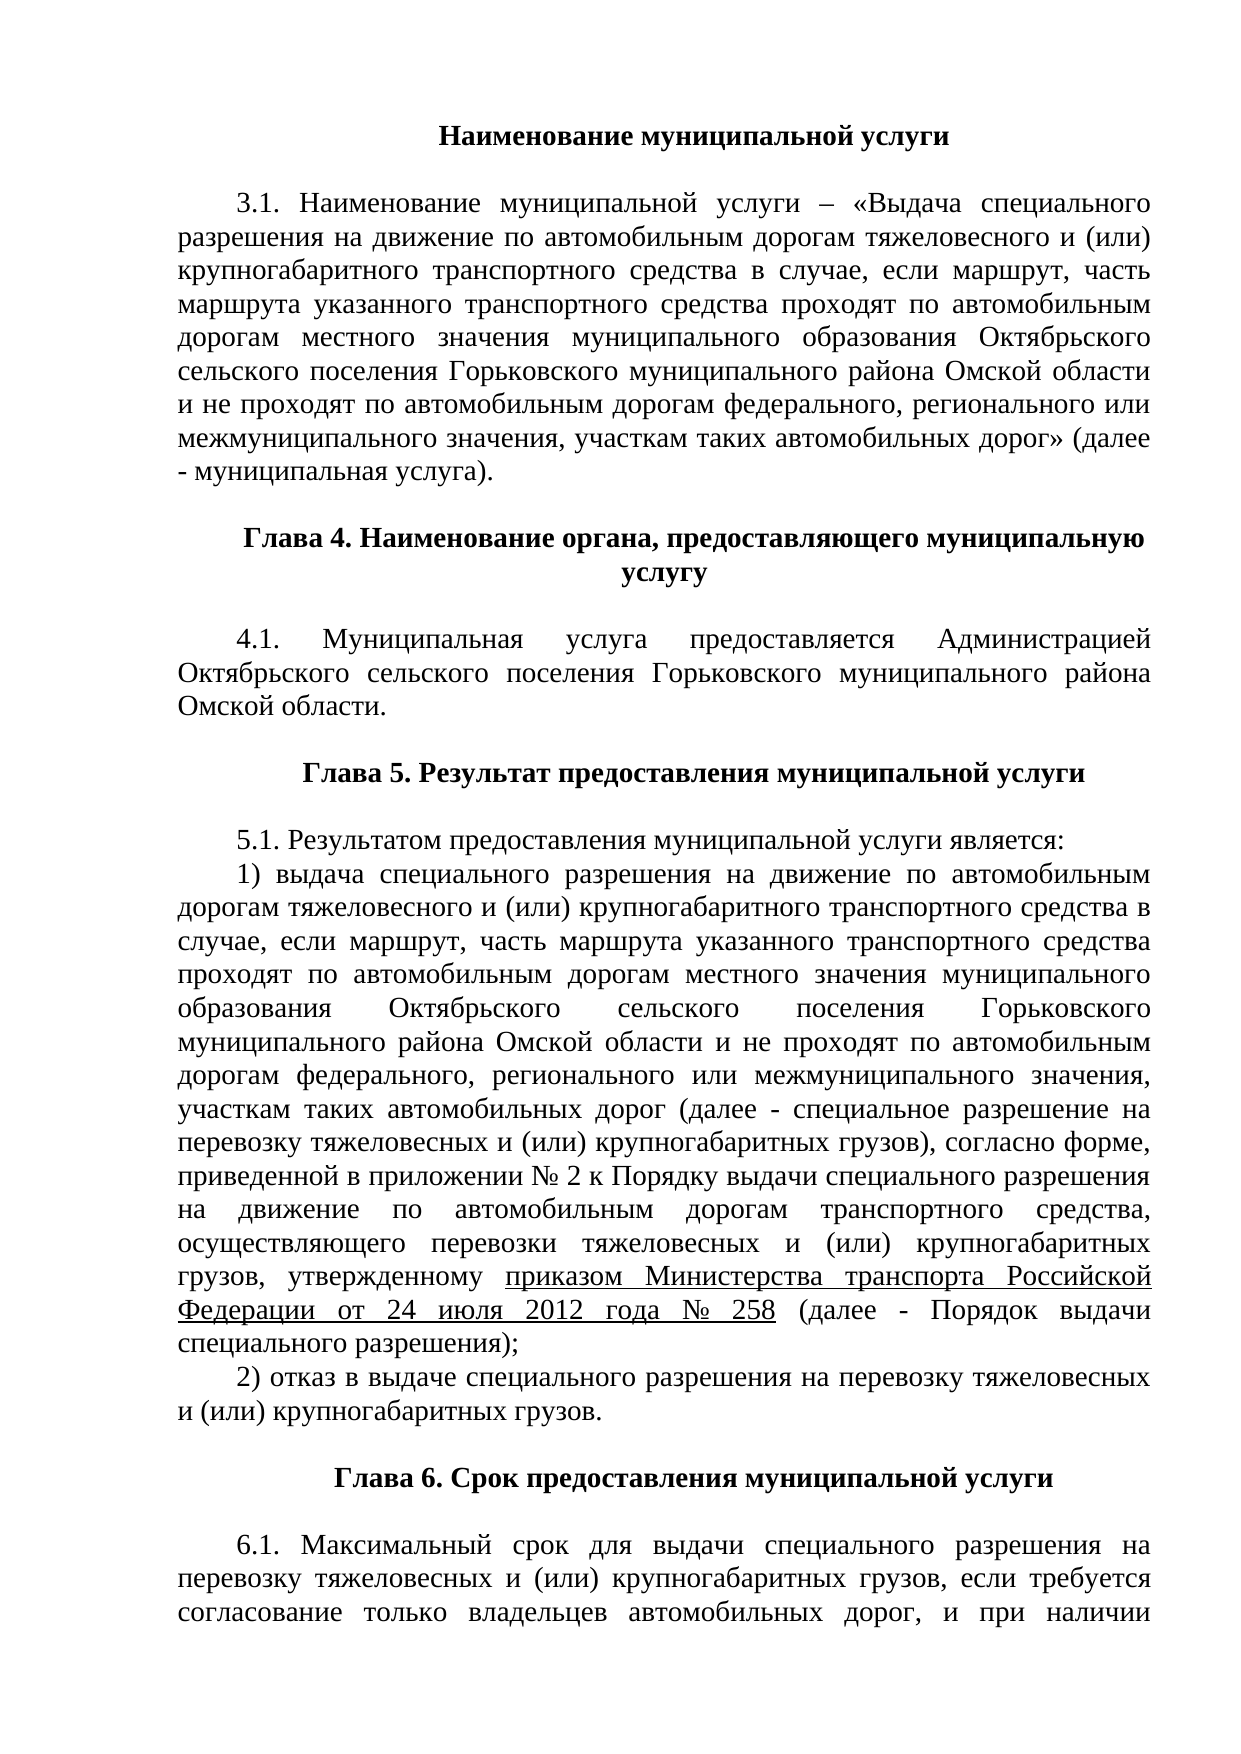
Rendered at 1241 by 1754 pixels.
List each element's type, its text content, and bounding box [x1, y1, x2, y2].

text 3.1. Наименование муниципальной услуги – «Выдача специального разрешения на движение по автомобильным дорогам тяжеловесного и (или) крупногабаритного транспортного средства в случае, если маршрут, часть маршрута указанного транспортного средства проходят по автомобильным дорогам местного значения муниципального образования Октябрьского сельского поселения Горьковского муниципального района Омской области и не проходят по автомобильным дорогам федерального, регионального или межмуниципального значения, участкам таких автомобильных дорог» (далее - муниципальная услуга). [177, 185, 1152, 487]
text Глава 5. Результат предоставления муниципальной услуги [177, 755, 1152, 789]
text Глава 6. Срок предоставления муниципальной услуги [177, 1460, 1152, 1493]
text Глава 4. Наименование органа, предоставляющего муниципальную услугу [177, 521, 1152, 588]
text Наименование муниципальной услуги [177, 118, 1152, 152]
text 4.1. Муниципальная услуга предоставляется Администрацией Октябрьского сельского поселения Горьковского муниципального района Омской области. [177, 621, 1152, 722]
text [177, 1527, 1152, 1627]
text 5.1. Результатом предоставления муниципальной услуги является: [177, 822, 1152, 856]
text 1) выдача специального разрешения на движение по автомобильным дорогам тяжеловесного и (или) крупногабаритного транспортного средства в случае, если маршрут, часть маршрута указанного транспортного средства проходят по автомобильным дорогам местного значения муниципального образования Октябрьского сельского поселения Горьковского муниципального района Омской области и не проходят по автомобильным дорогам федерального, регионального или межмуниципального значения, участкам таких автомобильных дорог (далее - специальное разрешение на перевозку тяжеловесных и (или) крупногабаритных грузов), согласно форме, приведенной в приложении № 2 к Порядку выдачи специального разрешения на движение по автомобильным дорогам транспортного средства, осуществляющего перевозки тяжеловесных и (или) крупногабаритных грузов, утвержденному приказом Министерства транспорта Российской Федерации от 24 июля 2012 года № 258 (далее - Порядок выдачи специального разрешения); [177, 856, 1152, 1359]
text 2) отказ в выдаче специального разрешения на перевозку тяжеловесных и (или) крупногабаритных грузов. [177, 1359, 1152, 1426]
